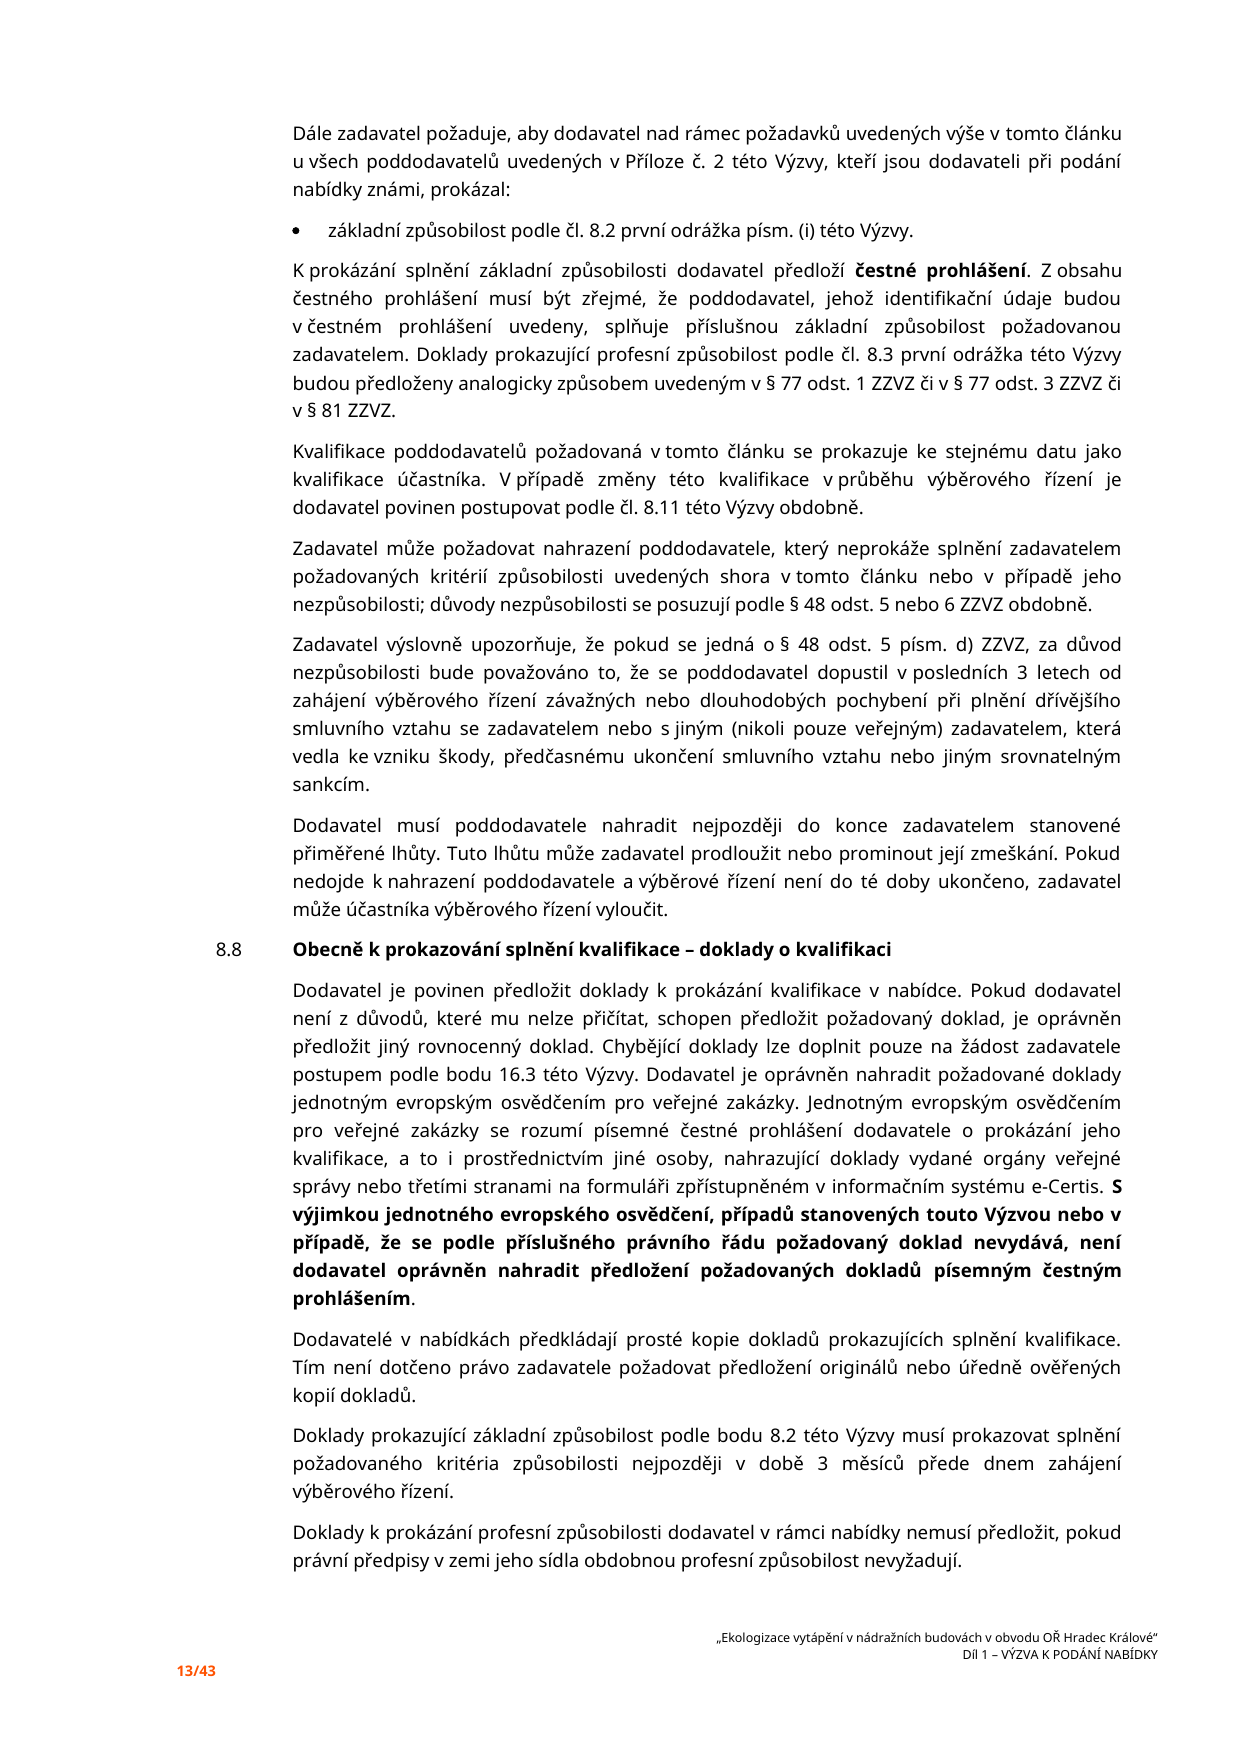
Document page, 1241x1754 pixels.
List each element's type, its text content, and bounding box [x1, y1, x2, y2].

text Obecně k prokazování splnění kvalifikace – doklady o kvalifikaci [216, 937, 1122, 962]
text Dále zadavatel požaduje, aby dodavatel nad rámec požadavků uvedených výše v tomto článku u všech poddodavatelů uvedených v Příloze č. 2 této Výzvy, kteří jsou dodavateli při podání nabídky známi, prokázal: [292, 121, 1122, 202]
text Dodavatel je povinen předložit doklady k prokázání kvalifikace v nabídce. Pokud dodavatel není z důvodů, které mu nelze přičítat, schopen předložit požadovaný doklad, je oprávněn předložit jiný rovnocenný doklad. Chybějící doklady lze doplnit pouze na žádost zadavatele postupem podle bodu 16.3 této Výzvy. Dodavatel je oprávněn nahradit požadované doklady jednotným evropským osvědčením pro veřejné zakázky. Jednotným evropským osvědčením pro veřejné zakázky se rozumí písemné čestné prohlášení dodavatele o prokázání jeho kvalifikace, a to i prostřednictvím jiné osoby, nahrazující doklady vydané orgány veřejné správy nebo třetími stranami na formuláři zpřístupněném v informačním systému e-Certis. S výjimkou jednotného evropského osvědčení, případů stanovených touto Výzvou nebo v případě, že se podle příslušného právního řádu požadovaný doklad nevydává, není dodavatel oprávněn nahradit předložení požadovaných dokladů písemným čestným prohlášením. [292, 977, 1122, 1311]
list Dodavatel musí poddodavatele nahradit nejpozději do konce zadavatelem stanovené přiměřené lhůty. Tuto lhůtu může zadavatel prodloužit nebo prominout její zmeškání. Pokud nedojde k nahrazení poddodavatele a výběrové řízení není do té doby ukončeno, zadavatel může účastníka výběrového řízení vyloučit. [292, 812, 1122, 922]
text Doklady k prokázání profesní způsobilosti dodavatel v rámci nabídky nemusí předložit, pokud právní předpisy v zemi jeho sídla obdobnou profesní způsobilost nevyžadují. [292, 1519, 1122, 1573]
text základní způsobilost podle čl. 8.2 první odrážka písm. (i) této Výzvy. [292, 217, 1122, 243]
text K prokázání splnění základní způsobilosti dodavatel předloží čestné prohlášení. Z obsahu čestného prohlášení musí být zřejmé, že poddodavatel, jehož identifikační údaje budou v čestném prohlášení uvedeny, splňuje příslušnou základní způsobilost požadovanou zadavatelem. Doklady prokazující profesní způsobilost podle čl. 8.3 první odrážka této Výzvy budou předloženy analogicky způsobem uvedeným v § 77 odst. 1 ZZVZ či v § 77 odst. 3 ZZVZ či v § 81 ZZVZ. [292, 258, 1122, 423]
text Kvalifikace poddodavatelů požadovaná v tomto článku se prokazuje ke stejnému datu jako kvalifikace účastníka. V případě změny této kvalifikace v průběhu výběrového řízení je dodavatel povinen postupovat podle čl. 8.11 této Výzvy obdobně. [292, 438, 1122, 520]
text Doklady prokazující základní způsobilost podle bodu 8.2 této Výzvy musí prokazovat splnění požadovaného kritéria způsobilosti nejpozději v době 3 měsíců přede dnem zahájení výběrového řízení. [292, 1422, 1122, 1504]
text Zadavatel může požadovat nahrazení poddodavatele, který neprokáže splnění zadavatelem požadovaných kritérií způsobilosti uvedených shora v tomto článku nebo v případě jeho nezpůsobilosti; důvody nezpůsobilosti se posuzují podle § 48 odst. 5 nebo 6 ZZVZ obdobně. [292, 535, 1122, 616]
text Dodavatelé v nabídkách předkládají prosté kopie dokladů prokazujících splnění kvalifikace. Tím není dotčeno právo zadavatele požadovat předložení originálů nebo úředně ověřených kopií dokladů. [292, 1326, 1122, 1407]
text Zadavatel výslovně upozorňuje, že pokud se jedná o § 48 odst. 5 písm. d) ZZVZ, za důvod nezpůsobilosti bude považováno to, že se poddodavatel dopustil v posledních 3 letech od zahájení výběrového řízení závažných nebo dlouhodobých pochybení při plnění dřívějšího smluvního vztahu se zadavatelem nebo s jiným (nikoli pouze veřejným) zadavatelem, která vedla ke vzniku škody, předčasnému ukončení smluvního vztahu nebo jiným srovnatelným sankcím. [292, 631, 1122, 797]
